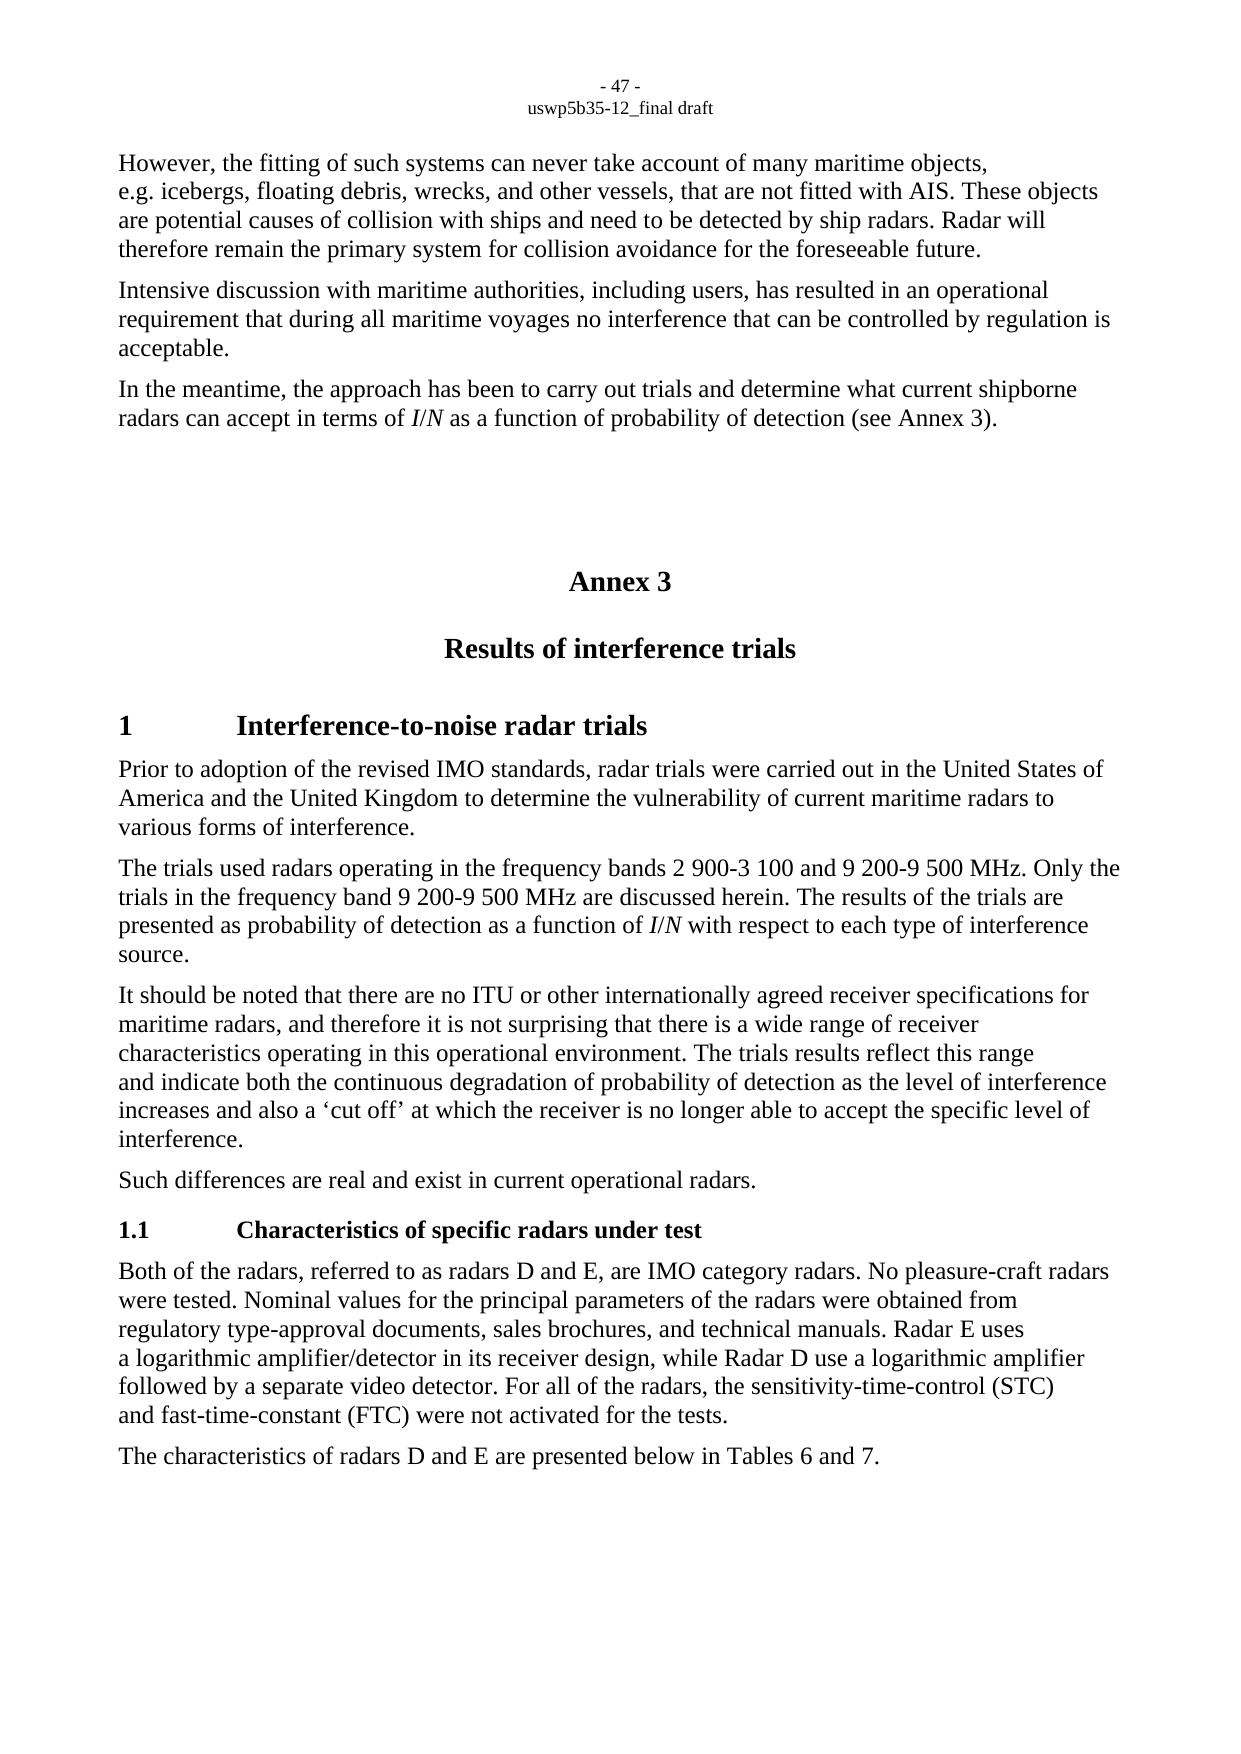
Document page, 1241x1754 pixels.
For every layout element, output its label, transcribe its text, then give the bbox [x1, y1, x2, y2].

text Prior to adoption of the revised IMO standards, radar trials were carried out in the United States of America and the United Kingdom to determine the vulnerability of current maritime radars to various forms of interference. [118, 754, 1122, 841]
text The characteristics of radars D and E are presented below in Tables 6 and 7. [118, 1441, 1122, 1470]
text However, the fitting of such systems can never take account of many maritime objects, e.g. icebergs, floating debris, wrecks, and other vessels, that are not fitted with AIS. These objects are potential causes of collision with ships and need to be detected by ship radars. Radar will therefore remain the primary system for collision avoidance for the foreseeable future. [118, 148, 1122, 263]
text Intensive discussion with maritime authorities, including users, has resulted in an operational requirement that during all maritime voyages no interference that can be controlled by regulation is acceptable. [118, 275, 1122, 361]
text Such differences are real and exist in current operational radars. [118, 1166, 1122, 1194]
subtitle 1.1 Characteristics of specific radars under test [118, 1215, 1122, 1244]
text Both of the radars, referred to as radars D and E, are IMO category radars. No pleasure-craft radars were tested. Nominal values for the principal parameters of the radars were obtained from regulatory type-approval documents, sales brochures, and technical manuals. Radar E uses a logarithmic amplifier/detector in its receiver design, while Radar D use a logarithmic amplifier followed by a separate video detector. For all of the radars, the sensitivity-time-control (STC) and fast-time-constant (FTC) were not activated for the tests. [118, 1256, 1122, 1429]
text It should be noted that there are no ITU or other internationally agreed receiver specifications for maritime radars, and therefore it is not surprising that there is a wide range of receiver characteristics operating in this operational environment. The trials results reflect this range and indicate both the continuous degradation of probability of detection as the level of interference increases and also a ‘cut off’ at which the receiver is no longer able to accept the specific level of interference. [118, 981, 1122, 1153]
subtitle 1 Interference-to-noise radar trials [118, 708, 1122, 742]
text In the meantime, the approach has been to carry out trials and determine what current shipborne radars can accept in terms of I/N as a function of probability of detection (see Annex 3). [118, 374, 1122, 431]
text The trials used radars operating in the frequency bands 2 900-3 100 and 9 200-9 500 MHz. Only the trials in the frequency band 9 200-9 500 MHz are discussed herein. The results of the trials are presented as probability of detection as a function of I/N with respect to each type of interference source. [118, 853, 1137, 968]
title Annex 3 Results of interference trials [118, 564, 1122, 664]
